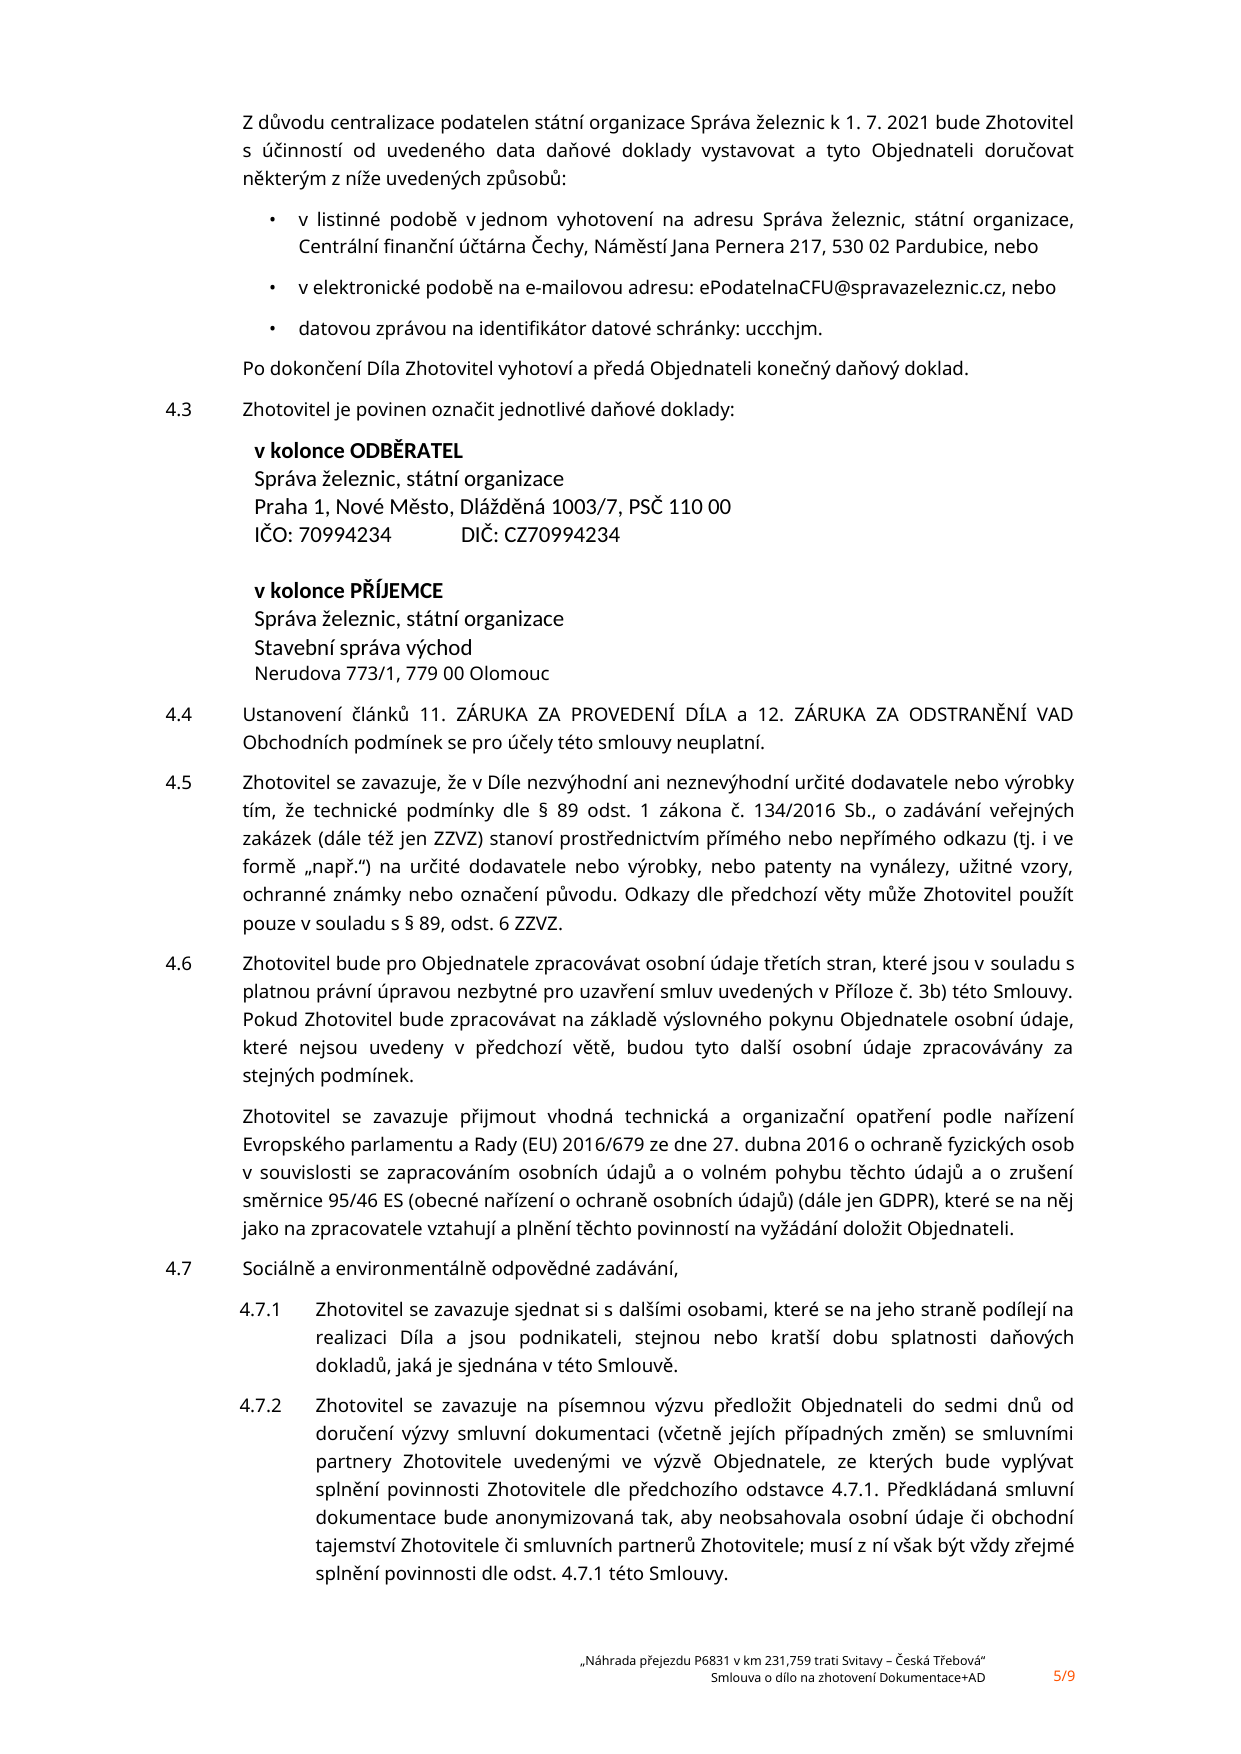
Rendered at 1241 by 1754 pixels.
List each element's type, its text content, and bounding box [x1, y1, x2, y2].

list Nerudova 773/1, 779 00 Olomouc [254, 661, 1075, 686]
list Po dokončení Díla Zhotovitel vyhotoví a předá Objednateli konečný daňový doklad. [242, 355, 1075, 381]
list IČO: 70994234 DIČ: CZ70994234 [254, 521, 1075, 548]
list Zhotovitel se zavazuje sjednat si s dalšími osobami, které se na jeho straně podílejí na realizaci Díla a jsou podnikateli, stejnou nebo kratší dobu splatnosti daňových dokladů, jaká je sjednána v této Smlouvě. [239, 1296, 1075, 1378]
list • v elektronické podobě na e-mailovou adresu: ePodatelnaCFU@spravazeleznic.cz, nebo [269, 274, 1075, 300]
list Stavební správa východ [254, 633, 1075, 661]
list Správa železnic, státní organizace [254, 464, 1075, 492]
text Zhotovitel je povinen označit jednotlivé daňové doklady: [165, 396, 1075, 421]
text Sociálně a environmentálně odpovědné zadávání, [165, 1256, 1075, 1281]
list Z důvodu centralizace podatelen státní organizace Správa železnic k 1. 7. 2021 bude Zhotovitel s účinností od uvedeného data daňové doklady vystavovat a tyto Objednateli doručovat některým z níže uvedených způsobů: [242, 109, 1075, 191]
list Zhotovitel se zavazuje na písemnou výzvu předložit Objednateli do sedmi dnů od doručení výzvy smluvní dokumentaci (včetně jejích případných změn) se smluvními partnery Zhotovitele uvedenými ve výzvě Objednatele, ze kterých bude vyplývat splnění povinnosti Zhotovitele dle předchozího odstavce 4.7.1. Předkládaná smluvní dokumentace bude anonymizovaná tak, aby neobsahovala osobní údaje či obchodní tajemství Zhotovitele či smluvních partnerů Zhotovitele; musí z ní však být vždy zřejmé splnění povinnosti dle odst. 4.7.1 této Smlouvy. [239, 1393, 1075, 1586]
list Zhotovitel se zavazuje přijmout vhodná technická a organizační opatření podle nařízení Evropského parlamentu a Rady (EU) 2016/679 ze dne 27. dubna 2016 o ochraně fyzických osob v souvislosti se zapracováním osobních údajů a o volném pohybu těchto údajů a o zrušení směrnice 95/46 ES (obecné nařízení o ochraně osobních údajů) (dále jen GDPR), které se na něj jako na zpracovatele vztahují a plnění těchto povinností na vyžádání doložit Objednateli. [242, 1103, 1075, 1241]
list • datovou zprávou na identifikátor datové schránky: uccchjm. [269, 315, 1075, 340]
list Praha 1, Nové Město, Dlážděná 1003/7, PSČ 110 00 [254, 492, 1075, 521]
text Zhotovitel bude pro Objednatele zpracovávat osobní údaje třetích stran, které jsou v souladu s platnou právní úpravou nezbytné pro uzavření smluv uvedených v Příloze č. 3b) této Smlouvy. Pokud Zhotovitel bude zpracovávat na základě výslovného pokynu Objednatele osobní údaje, které nejsou uvedeny v předchozí větě, budou tyto další osobní údaje zpracovávány za stejných podmínek. [165, 950, 1075, 1088]
list • v listinné podobě v jednom vyhotovení na adresu Správa železnic, státní organizace, Centrální finanční účtárna Čechy, Náměstí Jana Pernera 217, 530 02 Pardubice, nebo [269, 206, 1075, 259]
text Ustanovení článků 11. ZÁRUKA ZA PROVEDENÍ DÍLA a 12. ZÁRUKA ZA ODSTRANĚNÍ VAD Obchodních podmínek se pro účely této smlouvy neuplatní. [165, 701, 1075, 755]
list v kolonce PŘÍJEMCE [254, 577, 1075, 604]
list v kolonce ODBĚRATEL [254, 436, 1075, 464]
list Správa železnic, státní organizace [254, 604, 1075, 633]
text Zhotovitel se zavazuje, že v Díle nezvýhodní ani neznevýhodní určité dodavatele nebo výrobky tím, že technické podmínky dle § 89 odst. 1 zákona č. 134/2016 Sb., o zadávání veřejných zakázek (dále též jen ZZVZ) stanoví prostřednictvím přímého nebo nepřímého odkazu (tj. i ve formě „např.“) na určité dodavatele nebo výrobky, nebo patenty na vynálezy, užitné vzory, ochranné známky nebo označení původu. Odkazy dle předchozí věty může Zhotovitel použít pouze v souladu s § 89, odst. 6 ZZVZ. [165, 770, 1075, 935]
